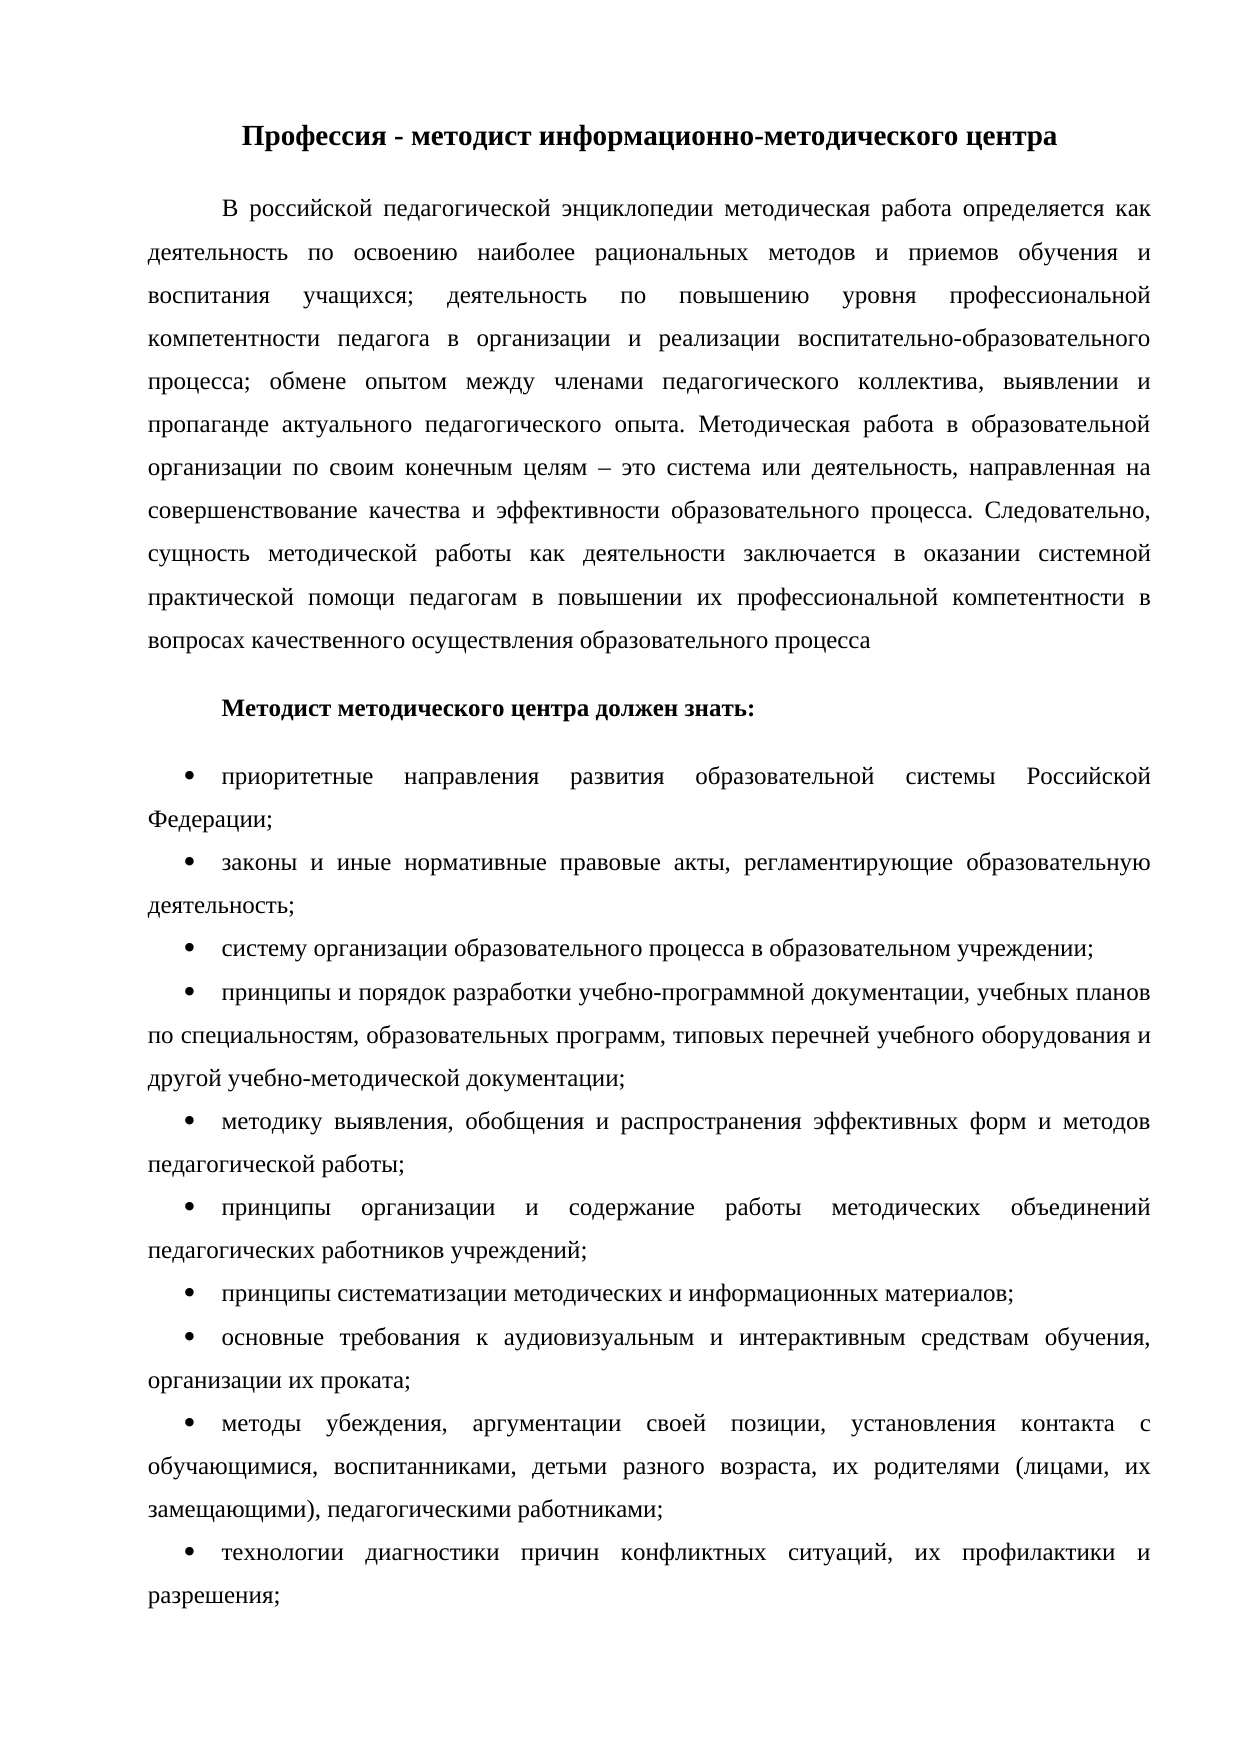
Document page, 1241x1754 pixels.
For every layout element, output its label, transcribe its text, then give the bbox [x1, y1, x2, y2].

list приоритетные направления развития образовательной системы Российской Федерации; [148, 761, 1152, 833]
list систему организации образовательного процесса в образовательном учреждении; [148, 933, 1152, 962]
list методику выявления, обобщения и распространения эффективных форм и методов педагогической работы; [148, 1106, 1152, 1178]
list принципы систематизации методических и информационных материалов; [148, 1278, 1152, 1307]
list технологии диагностики причин конфликтных ситуаций, их профилактики и разрешения; [148, 1537, 1152, 1609]
text Профессия - методист информационно-методического центра [148, 118, 1152, 152]
list методы убеждения, аргументации своей позиции, установления контакта с обучающимися, воспитанниками, детьми разного возраста, их родителями (лицами, их замещающими), педагогическими работниками; [148, 1408, 1152, 1523]
list принципы и порядок разработки учебно-программной документации, учебных планов по специальностям, образовательных программ, типовых перечней учебного оборудования и другой учебно-методической документации; [148, 977, 1152, 1092]
text В российской педагогической энциклопедии методическая работа определяется как деятельность по освоению наиболее рациональных методов и приемов обучения и воспитания учащихся; деятельность по повышению уровня профессиональной компетентности педагога в организации и реализации воспитательно-образовательного процесса; обмене опытом между членами педагогического коллектива, выявлении и пропаганде актуального педагогического опыта. Методическая работа в образовательной организации по своим конечным целям – это система или деятельность, направленная на совершенствование качества и эффективности образовательного процесса. Следовательно, сущность методической работы как деятельности заключается в оказании системной практической помощи педагогам в повышении их профессиональной компетентности в вопросах качественного осуществления образовательного процесса [148, 193, 1152, 653]
list принципы организации и содержание работы методических объединений педагогических работников учреждений; [148, 1192, 1152, 1264]
list законы и иные нормативные правовые акты, регламентирующие образовательную деятельность; [148, 847, 1152, 919]
list основные требования к аудиовизуальным и интерактивным средствам обучения, организации их проката; [148, 1322, 1152, 1393]
text Методист методического центра должен знать: [148, 693, 1152, 722]
